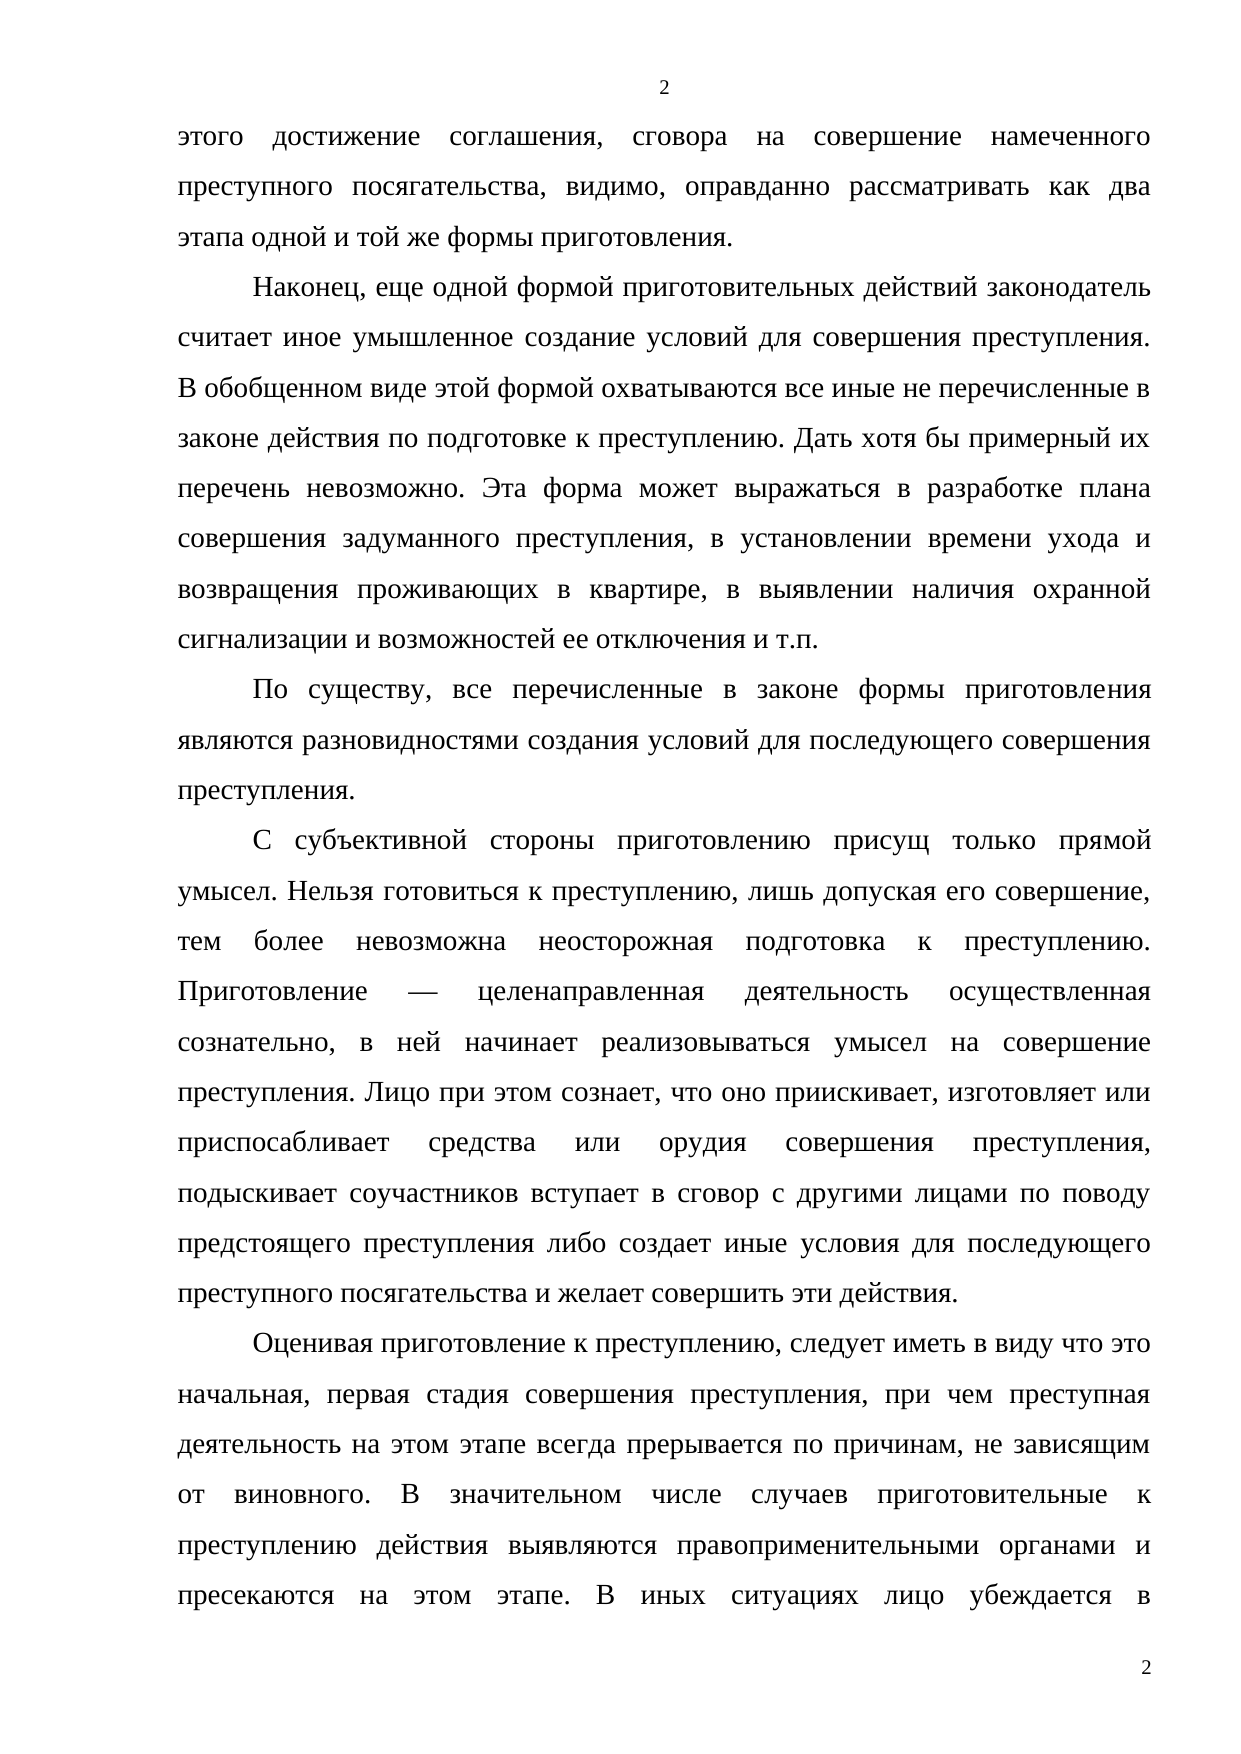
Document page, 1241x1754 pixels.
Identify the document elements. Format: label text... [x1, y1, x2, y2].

text По существу, все перечисленные в законе формы приготовления являются разновидностями создания условий для последующего совершения преступления. [177, 672, 1152, 806]
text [177, 1326, 1152, 1611]
text Наконец, еще одной формой приготовительных действий законодатель считает иное умышленное создание условий для совершения преступления. В обобщенном виде этой формой охватываются все иные не перечисленные в законе действия по подготовке к преступлению. Дать хотя бы примерный их перечень невозможно. Эта форма может выражаться в разработке плана совершения задуманного преступления, в установлении времени ухода и возвращения проживающих в квартире, в выявлении наличия охранной сигнализации и возможностей ее отключения и т.п. [177, 269, 1152, 655]
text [177, 118, 1152, 252]
text С субъективной стороны приготовлению присущ только прямой умысел. Нельзя готовиться к преступлению, лишь допуская его совершение, тем более невозможна неосторожная подготовка к преступлению. Приготовление — целенаправленная деятельность осуществленная сознательно, в ней начинает реализовываться умысел на совершение преступления. Лицо при этом сознает, что оно приискивает, изготовляет или приспосабливает средства или орудия совершения преступления, подыскивает соучастников вступает в сговор с другими лицами по поводу предстоящего преступления либо создает иные условия для последующего преступного посягательства и желает совершить эти действия. [177, 822, 1152, 1309]
